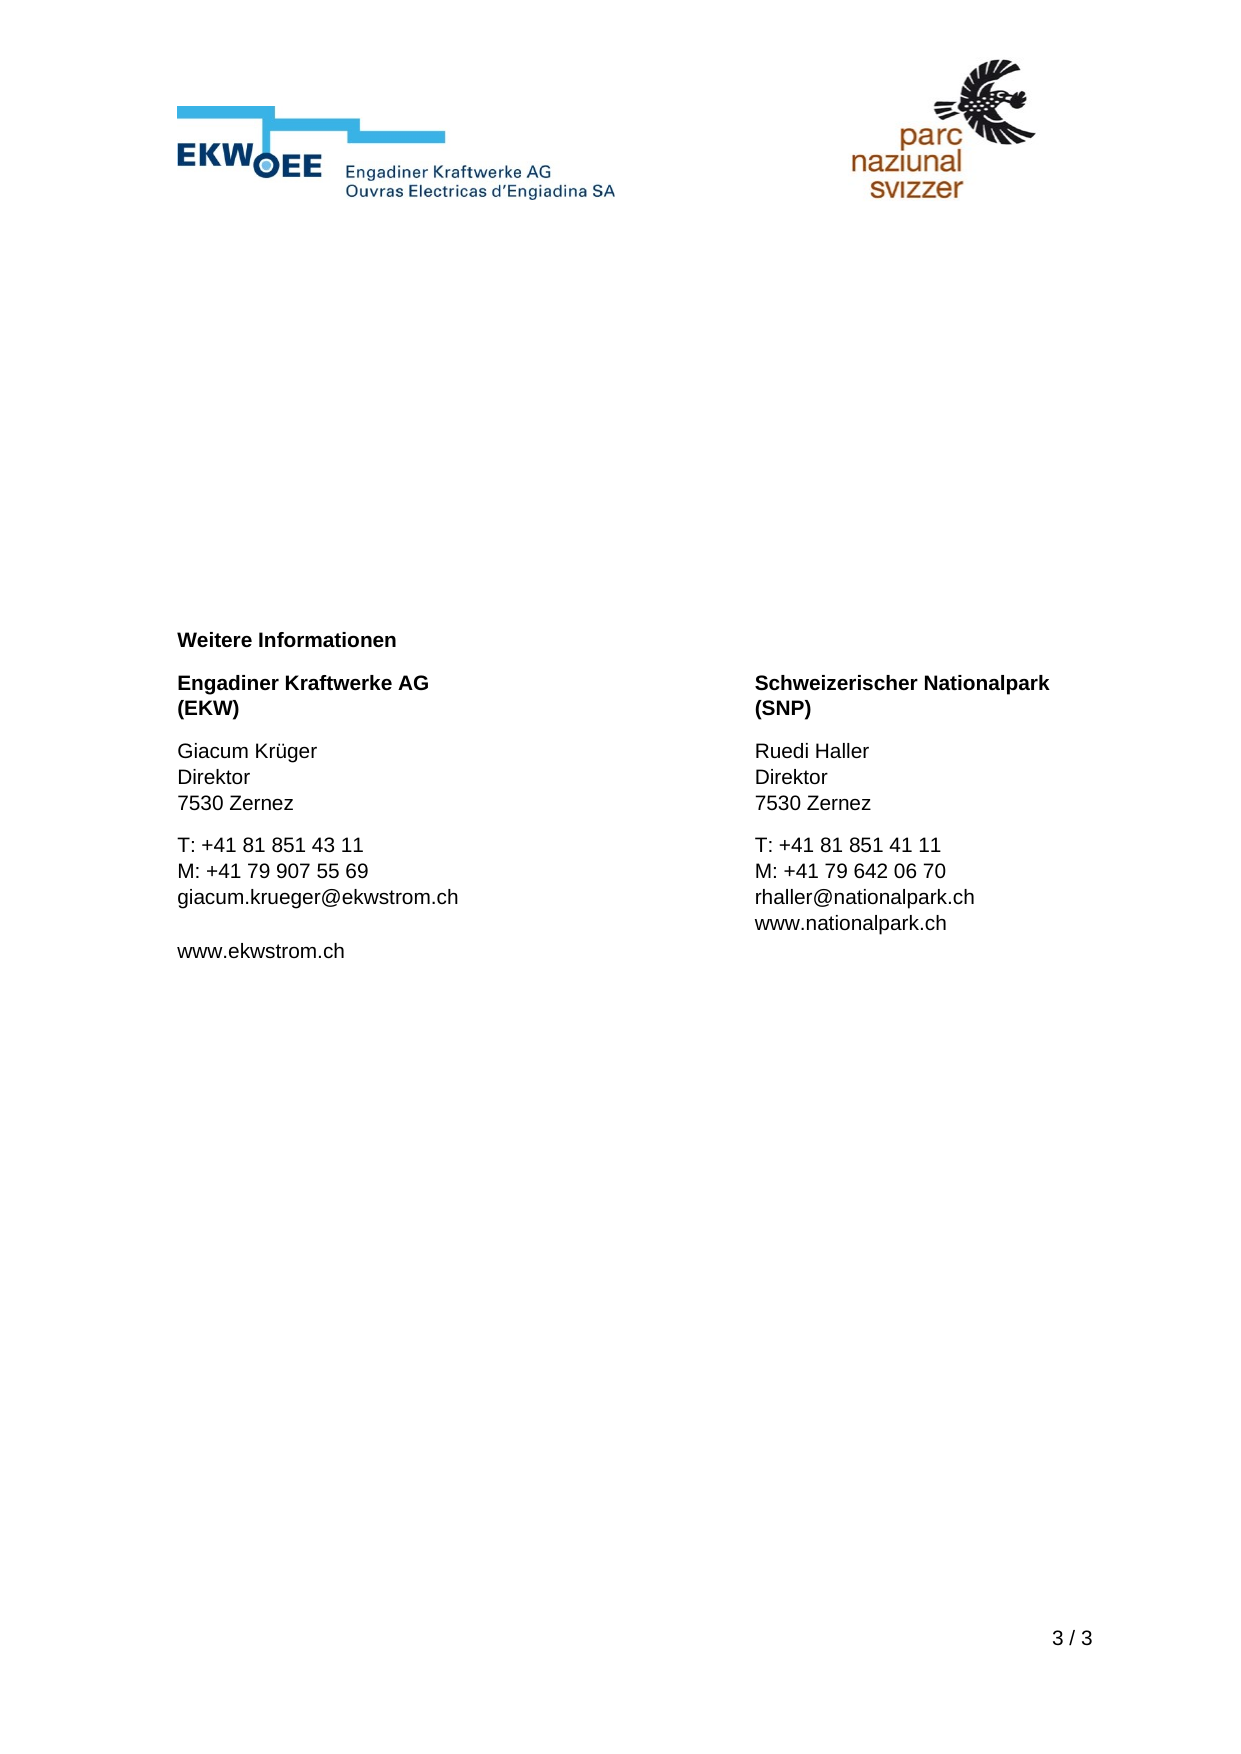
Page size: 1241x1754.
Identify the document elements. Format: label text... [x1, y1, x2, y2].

text Ruedi Haller Direktor 7530 Zernez [754, 739, 1098, 814]
text T: +41 81 851 43 11 M: +41 79 907 55 69 giacum.krueger@ekwstrom.ch www.ekwstrom.ch [177, 833, 464, 963]
text Schweizerischer Nationalpark (SNP) [754, 670, 1098, 720]
text Giacum Krüger Direktor 7530 Zernez [177, 739, 464, 814]
text T: +41 81 851 41 11 M: +41 79 642 06 70 rhaller@nationalpark.ch www.nationalpark.ch [754, 833, 1098, 934]
picture [177, 106, 615, 200]
picture [847, 25, 1050, 228]
text Weitere Informationen [177, 628, 464, 652]
text Engadiner Kraftwerke AG (EKW) [177, 670, 464, 720]
